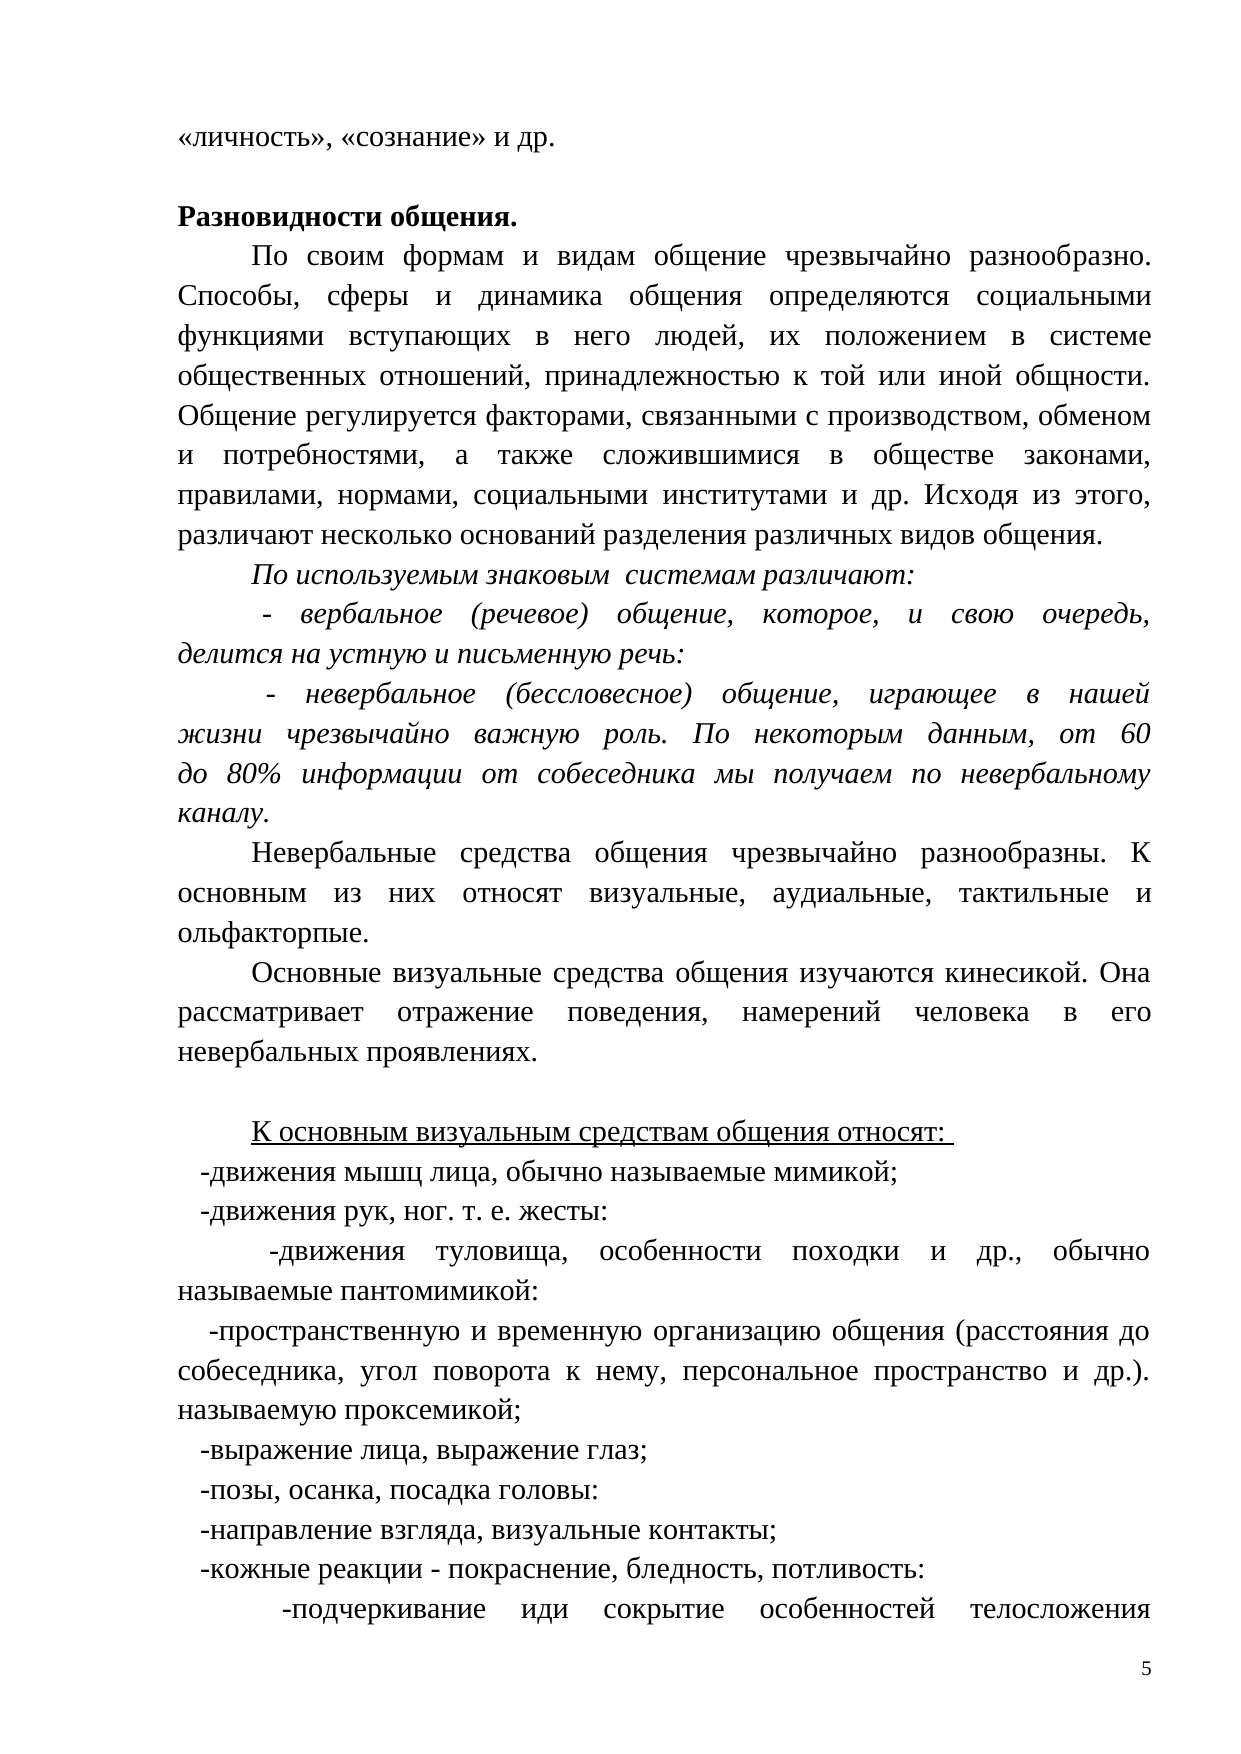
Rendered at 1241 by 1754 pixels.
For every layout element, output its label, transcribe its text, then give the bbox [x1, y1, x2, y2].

text К основным визуальным средствам общения относят: [177, 1113, 1152, 1148]
text - невербальное (бессловесное) общение, играющее в нашей жизни чрезвычайно важную роль. По некоторым данным, от 60 до 80% информации от собеседника мы получаем по невербальному каналу. [177, 675, 1152, 829]
text -движения туловища, особенности походки и др., обычно называемые пантомимикой: [177, 1232, 1152, 1307]
text Невербальные средства общения чрезвычайно разнообразны. К основным из них относят визуальные, аудиальные, тактильные и ольфакторпые. [177, 834, 1152, 949]
text -направление взгляда, визуальные контакты; [177, 1511, 1152, 1546]
text Основные визуальные средства общения изучаются кинесикой. Она рассматривает отражение поведения, намерений человека в его невербальных проявлениях. [177, 954, 1152, 1068]
text -пространственную и временную организацию общения (расстояния до собеседника, угол поворота к нему, персональное пространство и др.). называемую проксемикой; [177, 1312, 1152, 1426]
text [177, 118, 1152, 153]
text По своим формам и видам общение чрезвычайно разнообразно. Способы, сферы и динамика общения определяются социальными функциями вступающих в него людей, их положением в системе общественных отношений, принадлежностью к той или иной общности. Общение регулируется факторами, связанными с производством, обменом и потребностями, а также сложившимися в обществе законами, правилами, нормами, социальными институтами и др. Исходя из этого, различают несколько оснований разделения различных видов общения. [177, 237, 1152, 551]
text По используемым знаковым системам различают: [177, 556, 1152, 591]
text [177, 1590, 1152, 1625]
text Разновидности общения. [177, 198, 1152, 232]
text -движения мышц лица, обычно называемые мимикой; [177, 1153, 1152, 1187]
text -движения рук, ног. т. е. жесты: [177, 1192, 1152, 1227]
text -выражение лица, выражение глаз; [177, 1431, 1152, 1466]
text -кожные реакции - покраснение, бледность, потливость: [177, 1551, 1152, 1585]
text -позы, осанка, посадка головы: [177, 1471, 1152, 1506]
text - вербальное (речевое) общение, которое, и свою очередь, делится на устную и письменную речь: [177, 596, 1152, 670]
